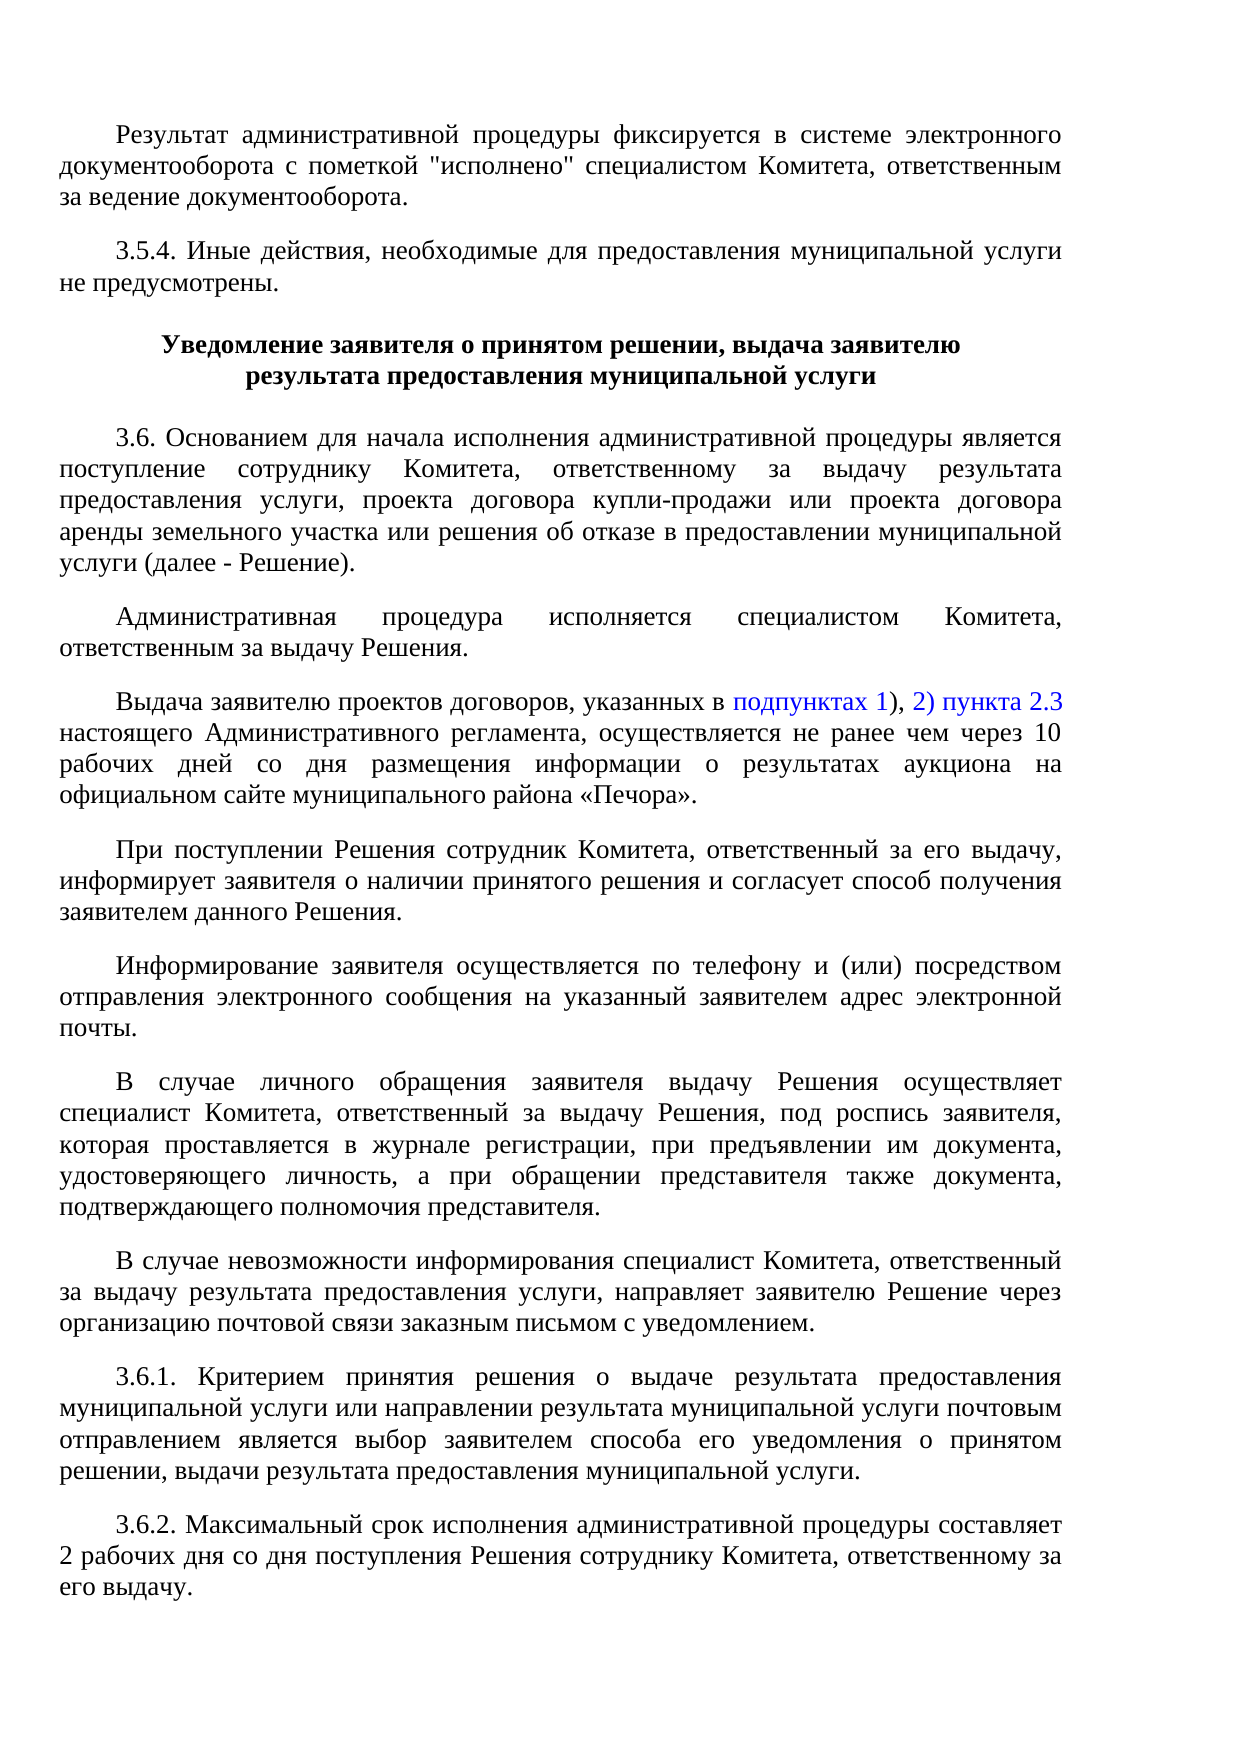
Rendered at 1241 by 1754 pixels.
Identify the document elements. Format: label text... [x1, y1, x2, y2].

text 3.6.2. Максимальный срок исполнения административной процедуры составляет 2 рабочих дня со дня поступления Решения сотруднику Комитета, ответственному за его выдачу. [59, 1508, 1063, 1601]
text В случае личного обращения заявителя выдачу Решения осуществляет специалист Комитета, ответственный за выдачу Решения, под роспись заявителя, которая проставляется в журнале регистрации, при предъявлении им документа, удостоверяющего личность, а при обращении представителя также документа, подтверждающего полномочия представителя. [59, 1065, 1063, 1221]
text В случае невозможности информирования специалист Комитета, ответственный за выдачу результата предоставления услуги, направляет заявителю Решение через организацию почтовой связи заказным письмом с уведомлением. [59, 1244, 1063, 1337]
text Результат административной процедуры фиксируется в системе электронного документооборота с пометкой "исполнено" специалистом Комитета, ответственным за ведение документооборота. [59, 118, 1063, 212]
text 3.6.1. Критерием принятия решения о выдаче результата предоставления муниципальной услуги или направлении результата муниципальной услуги почтовым отправлением является выбор заявителем способа его уведомления о принятом решении, выдачи результата предоставления муниципальной услуги. [59, 1360, 1063, 1485]
text Выдача заявителю проектов договоров, указанных в подпунктах 1), 2) пункта 2.3 настоящего Административного регламента, осуществляется не ранее чем через 10 рабочих дней со дня размещения информации о результатах аукциона на официальном сайте муниципального района «Печора». [59, 685, 1063, 810]
text При поступлении Решения сотрудник Комитета, ответственный за его выдачу, информирует заявителя о наличии принятого решения и согласует способ получения заявителем данного Решения. [59, 833, 1063, 926]
text Информирование заявителя осуществляется по телефону и (или) посредством отправления электронного сообщения на указанный заявителем адрес электронной почты. [59, 949, 1063, 1042]
text Административная процедура исполняется специалистом Комитета, ответственным за выдачу Решения. [59, 600, 1063, 662]
title Уведомление заявителя о принятом решении, выдача заявителю [59, 328, 1063, 359]
text 3.6. Основанием для начала исполнения административной процедуры является поступление сотруднику Комитета, ответственному за выдачу результата предоставления услуги, проекта договора купли-продажи или проекта договора аренды земельного участка или решения об отказе в предоставлении муниципальной услуги (далее - Решение). [59, 421, 1063, 577]
text 3.5.4. Иные действия, необходимые для предоставления муниципальной услуги не предусмотрены. [59, 234, 1063, 297]
title результата предоставления муниципальной услуги [59, 359, 1063, 390]
